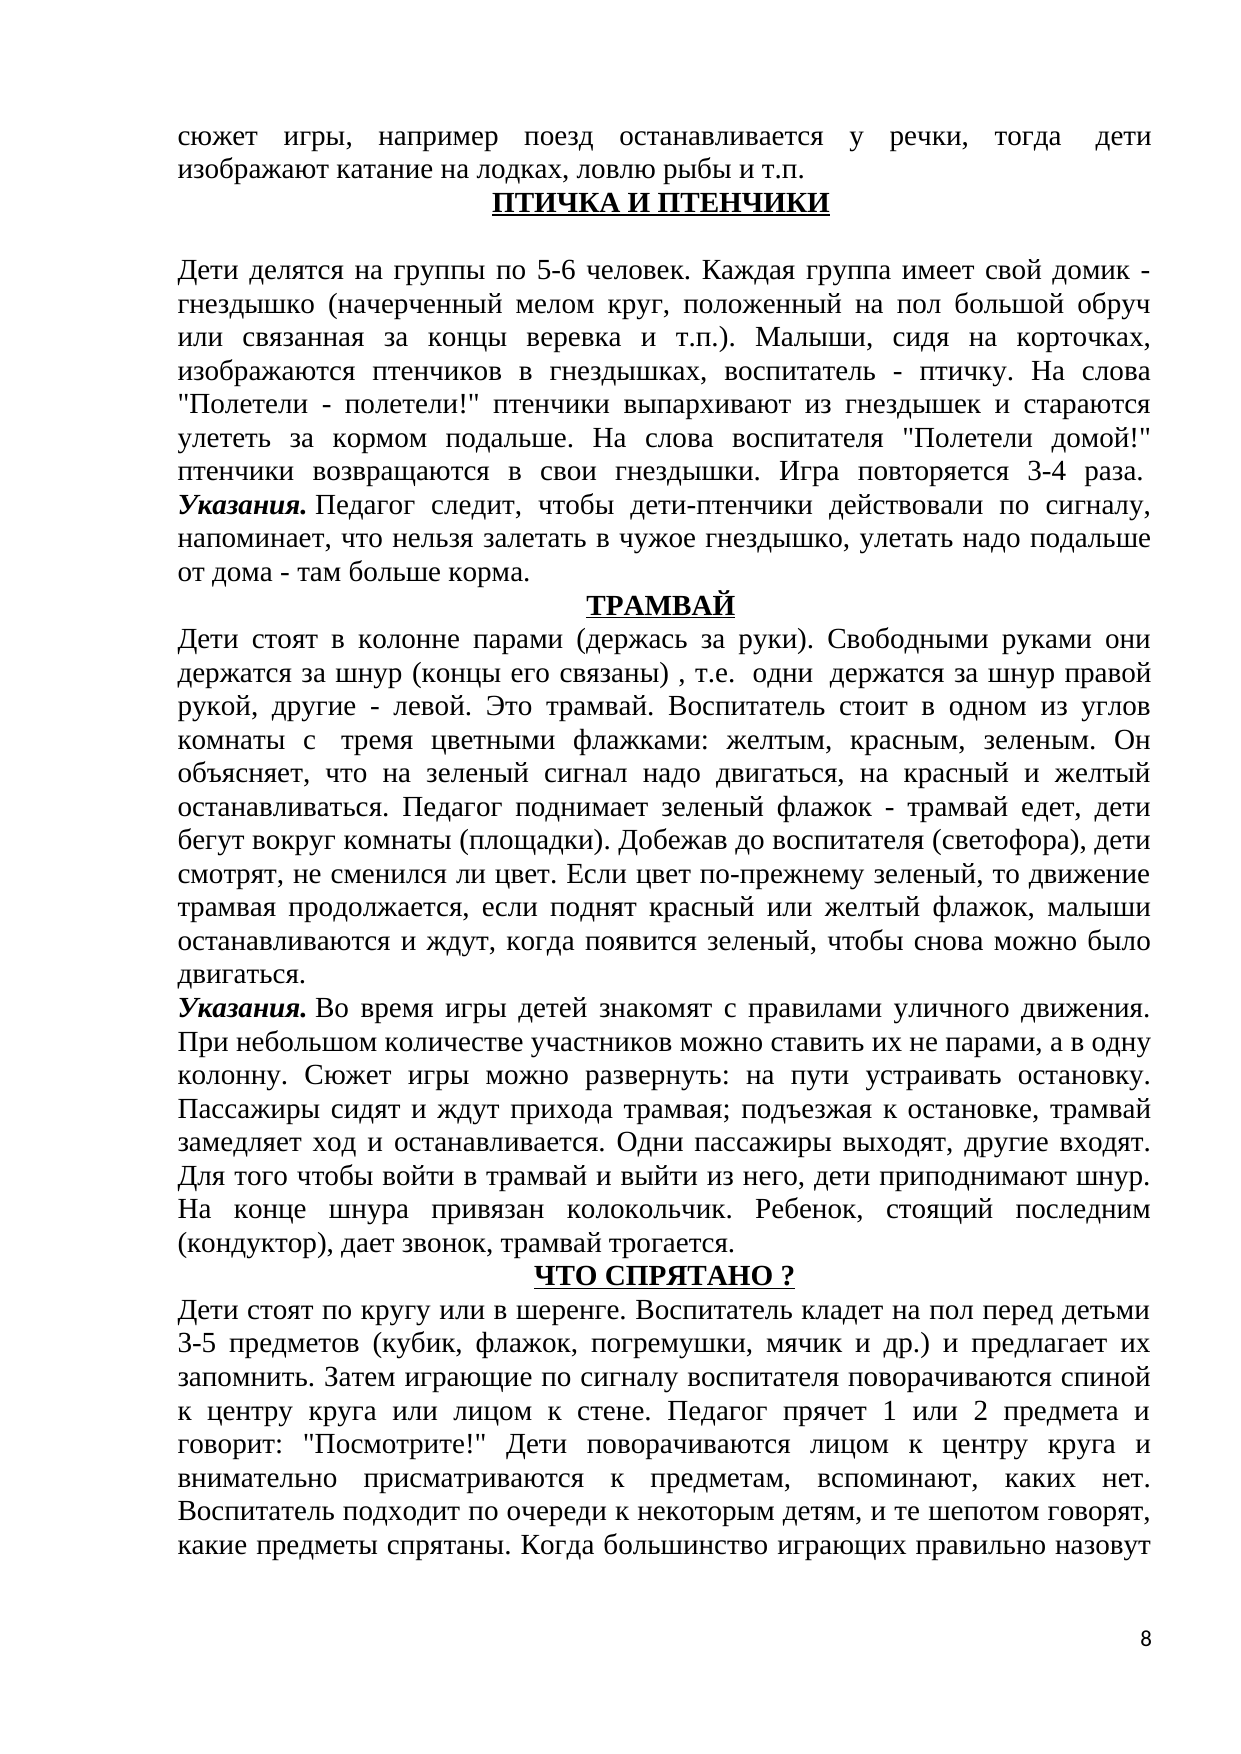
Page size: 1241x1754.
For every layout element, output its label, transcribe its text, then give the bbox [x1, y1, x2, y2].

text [177, 1292, 1152, 1560]
text Дети стоят в колонне парами (держась за руки). Свободными руками они держатся за шнур (концы его связаны) , т.е. одни держатся за шнур правой рукой, другие - левой. Это трамвай. Воспитатель стоит в одном из углов комнаты с тремя цветными флажками: желтым, красным, зеленым. Он объясняет, что на зеленый сигнал надо двигаться, на красный и желтый останавливаться. Педагог поднимает зеленый флажок - трамвай едет, дети бегут вокруг комнаты (площадки). Добежав до воспитателя (светофора), дети смотрят, не сменился ли цвет. Если цвет по-прежнему зеленый, то движение трамвая продолжается, если поднят красный или желтый флажок, малыши останавливаются и ждут, когда появится зеленый, чтобы снова можно было двигаться. Указания. Во время игры детей знакомят с правилами уличного движения. При небольшом количестве участников можно ставить их не парами, а в одну колонну. Сюжет игры можно развернуть: на пути устраивать остановку. Пассажиры сидят и ждут прихода трамвая; подъезжая к остановке, трамвай замедляет ход и останавливается. Одни пассажиры выходят, другие входят. Для того чтобы войти в трамвай и выйти из него, дети приподнимают шнур. На конце шнура привязан колокольчик. Ребенок, стоящий последним (кондуктор), дает звонок, трамвай трогается. [177, 621, 1152, 1258]
text ЧТО СПРЯТАНО ? [177, 1258, 1152, 1292]
text ПТИЧКА И ПТЕНЧИКИ [177, 185, 1152, 219]
text Дети делятся на группы по 5-6 человек. Каждая группа имеет свой домик - гнездышко (начерченный мелом круг, положенный на пол большой обруч или связанная за концы веревка и т.п.). Малыши, сидя на корточках, изображаются птенчиков в гнездышках, воспитатель - птичку. На слова "Полетели - полетели!" птенчики выпархивают из гнездышек и стараются улететь за кормом подальше. На слова воспитателя "Полетели домой!" птенчики возвращаются в свои гнездышки. Игра повторяется 3-4 раза. Указания. Педагог следит, чтобы дети-птенчики действовали по сигналу, напоминает, что нельзя залетать в чужое гнездышко, улетать надо подальше от дома - там больше корма. [177, 219, 1152, 588]
text ТРАМВАЙ [177, 588, 1152, 621]
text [177, 118, 1152, 185]
